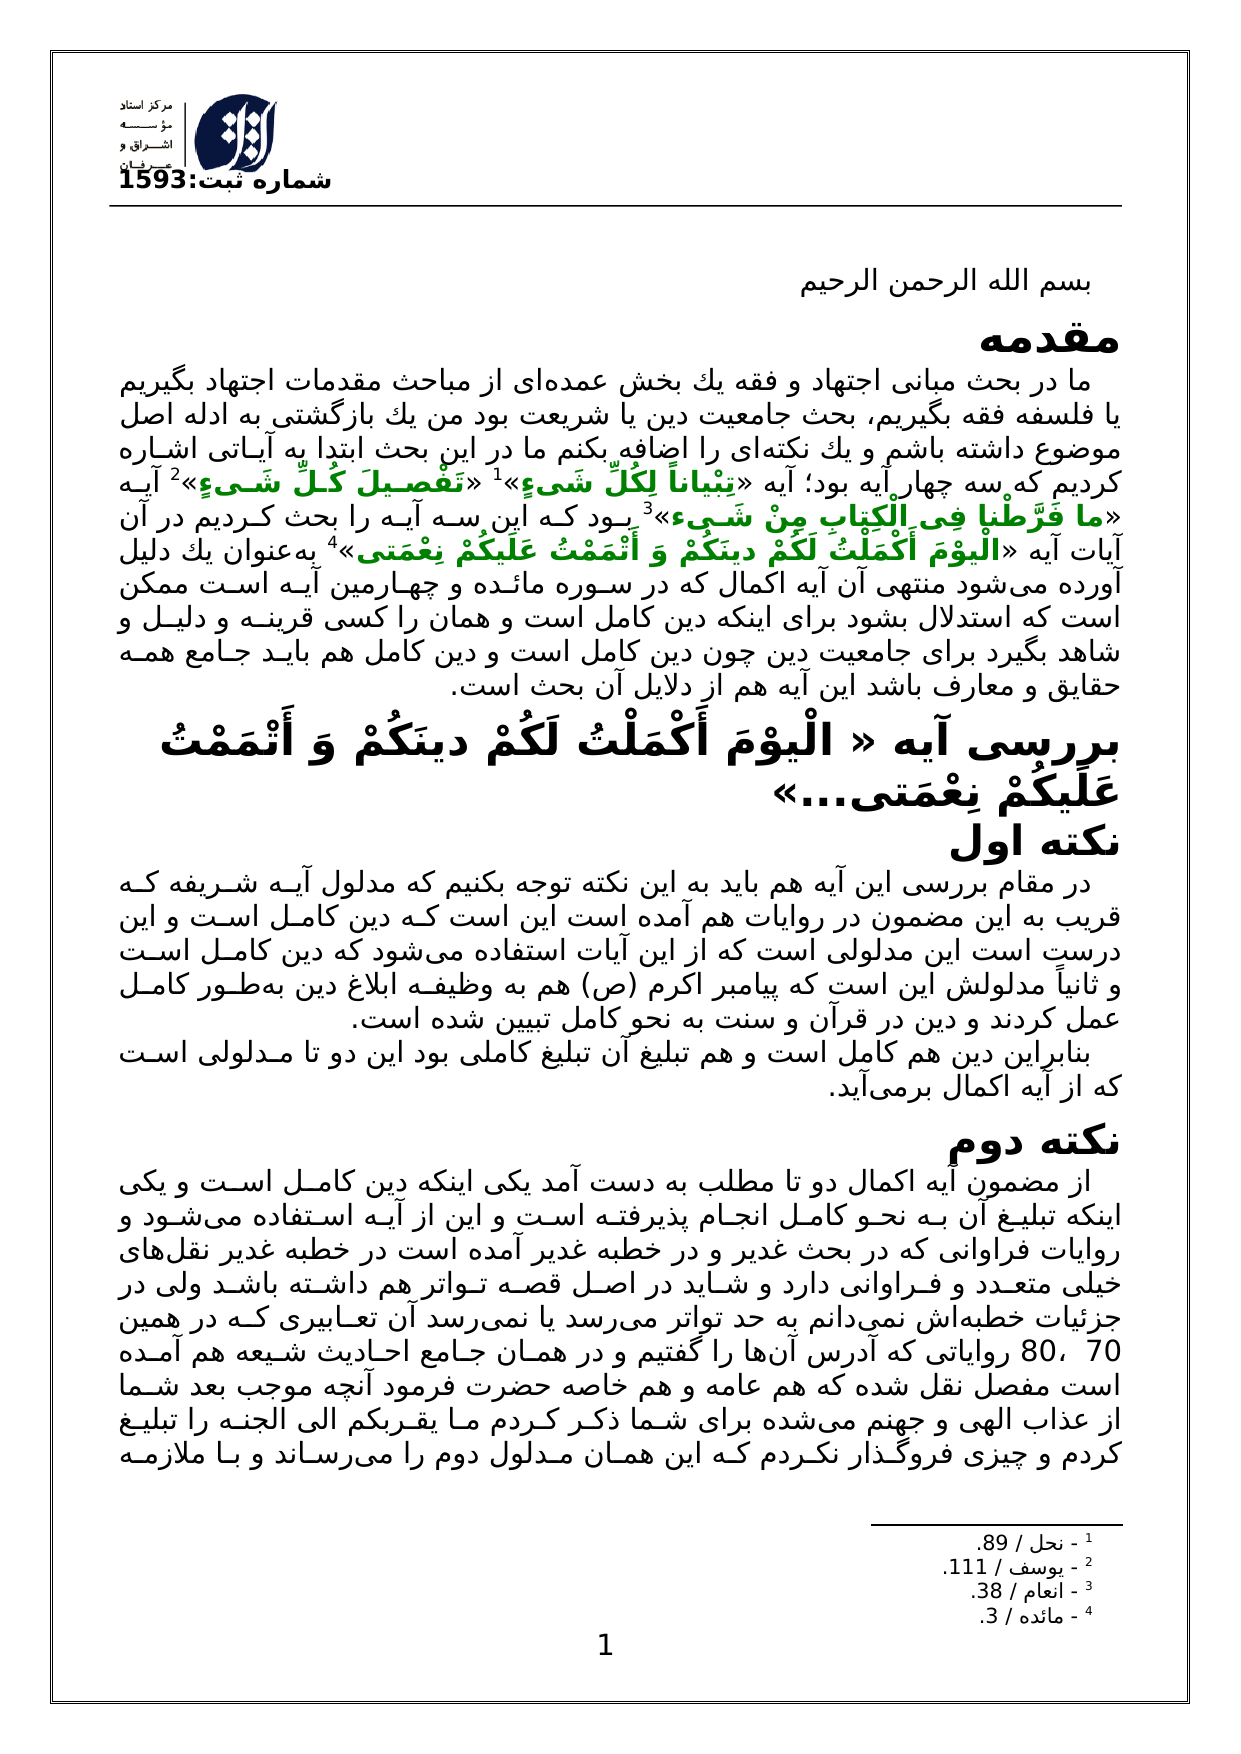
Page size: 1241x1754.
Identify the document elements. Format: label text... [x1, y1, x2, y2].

subtitle بررسی آیه « الْیوْمَ أَكْمَلْتُ لَكُمْ دینَكُمْ وَ أَتْمَمْتُ عَلَیكُمْ نِعْمَتی...» [118, 715, 1122, 817]
text بنابراین دین هم كامل است و هم تبلیغ آن تبلیغ كاملی بود این دو تا مدلولی است كه از آیه اكمال برمی‌آید. [118, 1035, 1122, 1103]
text بسم الله الرحمن الرحیم [118, 263, 1122, 297]
subtitle نکته دوم [118, 1116, 1122, 1164]
text در مقام بررسی این آیه هم باید به این نكته توجه بكنیم كه مدلول آیه شریفه كه قریب به این مضمون در روایات هم آمده است این است كه دین كامل است و این درست است این مدلولی است كه از این آیات استفاده می‌شود كه دین كامل است و ثانیاً مدلولش این است كه پیامبر اكرم (ص) هم به وظیفه ابلاغ دین به‌طور كامل عمل كردند و دین در قرآن و سنت به نحو كامل تبیین شده است. [118, 866, 1122, 1035]
text ما در بحث مبانی اجتهاد و فقه یك بخش عمده‌ای از مباحث مقدمات اجتهاد بگیریم یا فلسفه فقه بگیریم، بحث جامعیت دین یا شریعت بود من یك بازگشتی به ادله اصل موضوع داشته باشم و یك نکته‌ای را اضافه بكنم ما در این بحث ابتدا به آیاتی اشاره كردیم كه سه چهار آیه بود؛ آیه «تِبْیاناً لِكُلِّ شَی‏ءٍ» «تَفْصیلَ كُلِّ شَی‏ءٍ» آیه «ما فَرَّطْنا فِی الْكِتابِ مِنْ شَی‏ء» بود كه این سه آیه را بحث كردیم در آن آیات آیه «الْیوْمَ أَكْمَلْتُ لَكُمْ دینَكُمْ وَ أَتْمَمْتُ عَلَیكُمْ نِعْمَتی‏» به‌عنوان یك دلیل آورده می‌شود منتهی آن آیه اكمال كه در سوره مائده و چهارمین آیه است ممكن است كه استدلال بشود برای اینكه دین كامل است و همان را كسی قرینه و دلیل و شاهد بگیرد برای جامعیت دین چون دین كامل است و دین كامل هم باید جامع همه حقایق و معارف باشد این آیه هم از دلایل آن بحث است. [118, 363, 1122, 703]
picture [112, 87, 279, 176]
subtitle مقدمه [118, 310, 1122, 363]
subtitle نکته اول [118, 817, 1122, 866]
